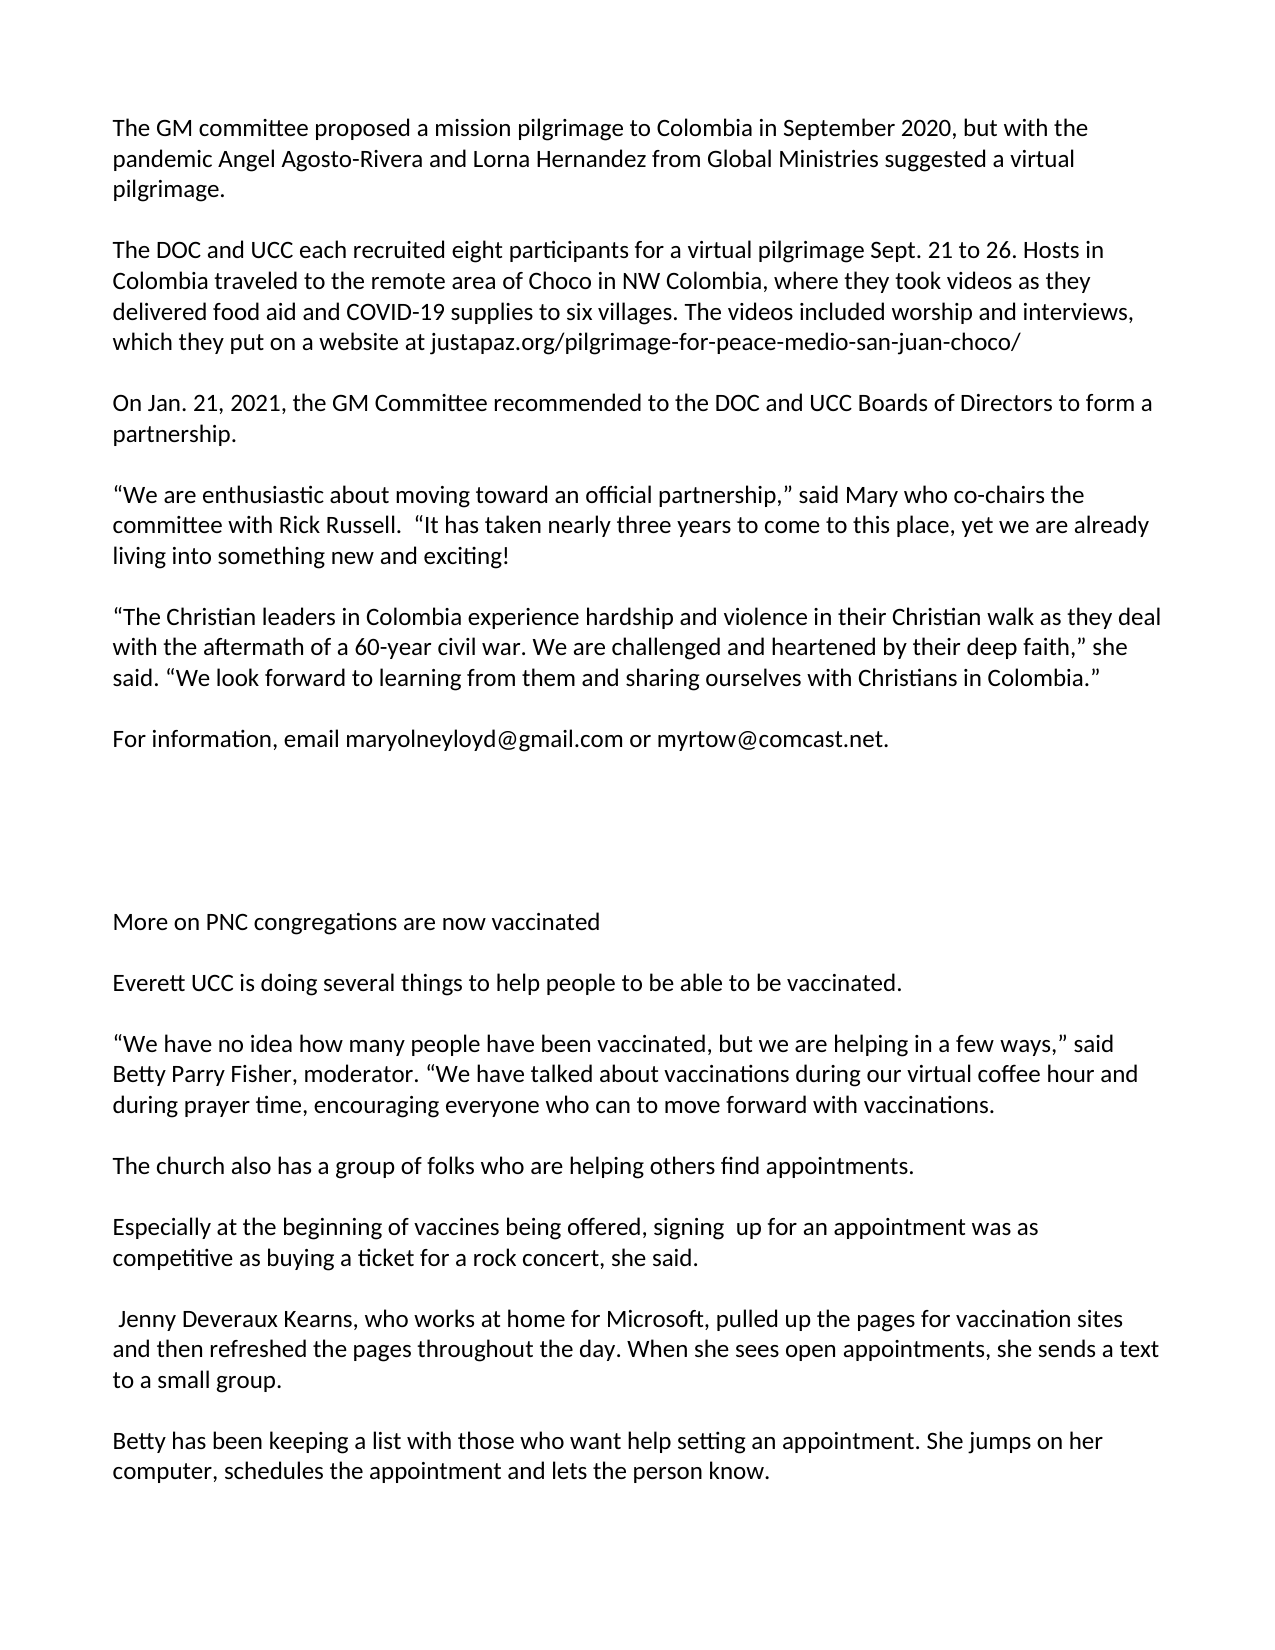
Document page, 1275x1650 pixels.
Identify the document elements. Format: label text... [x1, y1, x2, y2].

text The GM committee proposed a mission pilgrimage to Colombia in September 2020, but with the pandemic Angel Agosto-Rivera and Lorna Hernandez from Global Ministries suggested a virtual pilgrimage. [112, 112, 1162, 204]
text Everett UCC is doing several things to help people to be able to be vaccinated. [112, 967, 1162, 998]
text Jenny Deveraux Kearns, who works at home for Microsoft, pulled up the pages for vaccination sites and then refreshed the pages throughout the day. When she sees open appointments, she sends a text to a small group. [112, 1303, 1162, 1394]
text The church also has a group of folks who are helping others find appointments. [112, 1150, 1162, 1181]
text Especially at the beginning of vaccines being offered, signing up for an appointment was as competitive as buying a ticket for a rock concert, she said. [112, 1211, 1162, 1272]
text On Jan. 21, 2021, the GM Committee recommended to the DOC and UCC Boards of Directors to form a partnership. [112, 387, 1162, 448]
text For information, email maryolneyloyd@gmail.com or myrtow@comcast.net. [112, 723, 1162, 753]
text “The Christian leaders in Colombia experience hardship and violence in their Christian walk as they deal with the aftermath of a 60-year civil war. We are challenged and heartened by their deep faith,” she said. “We look forward to learning from them and sharing ourselves with Christians in Colombia.” [112, 601, 1162, 692]
text The DOC and UCC each recruited eight participants for a virtual pilgrimage Sept. 21 to 26. Hosts in Colombia traveled to the remote area of Choco in NW Colombia, where they took videos as they delivered food aid and COVID-19 supplies to six villages. The videos included worship and interviews, which they put on a website at justapaz.org/pilgrimage-for-peace-medio-san-juan-choco/ [112, 234, 1162, 357]
text “We have no idea how many people have been vaccinated, but we are helping in a few ways,” said Betty Parry Fisher, moderator. “We have talked about vaccinations during our virtual coffee hour and during prayer time, encouraging everyone who can to move forward with vaccinations. [112, 1028, 1162, 1120]
text Betty has been keeping a list with those who want help setting an appointment. She jumps on her computer, schedules the appointment and lets the person know. [112, 1425, 1162, 1486]
text “We are enthusiastic about moving toward an official partnership,” said Mary who co-chairs the committee with Rick Russell. “It has taken nearly three years to come to this place, yet we are already living into something new and exciting! [112, 479, 1162, 570]
text More on PNC congregations are now vaccinated [112, 906, 1162, 937]
